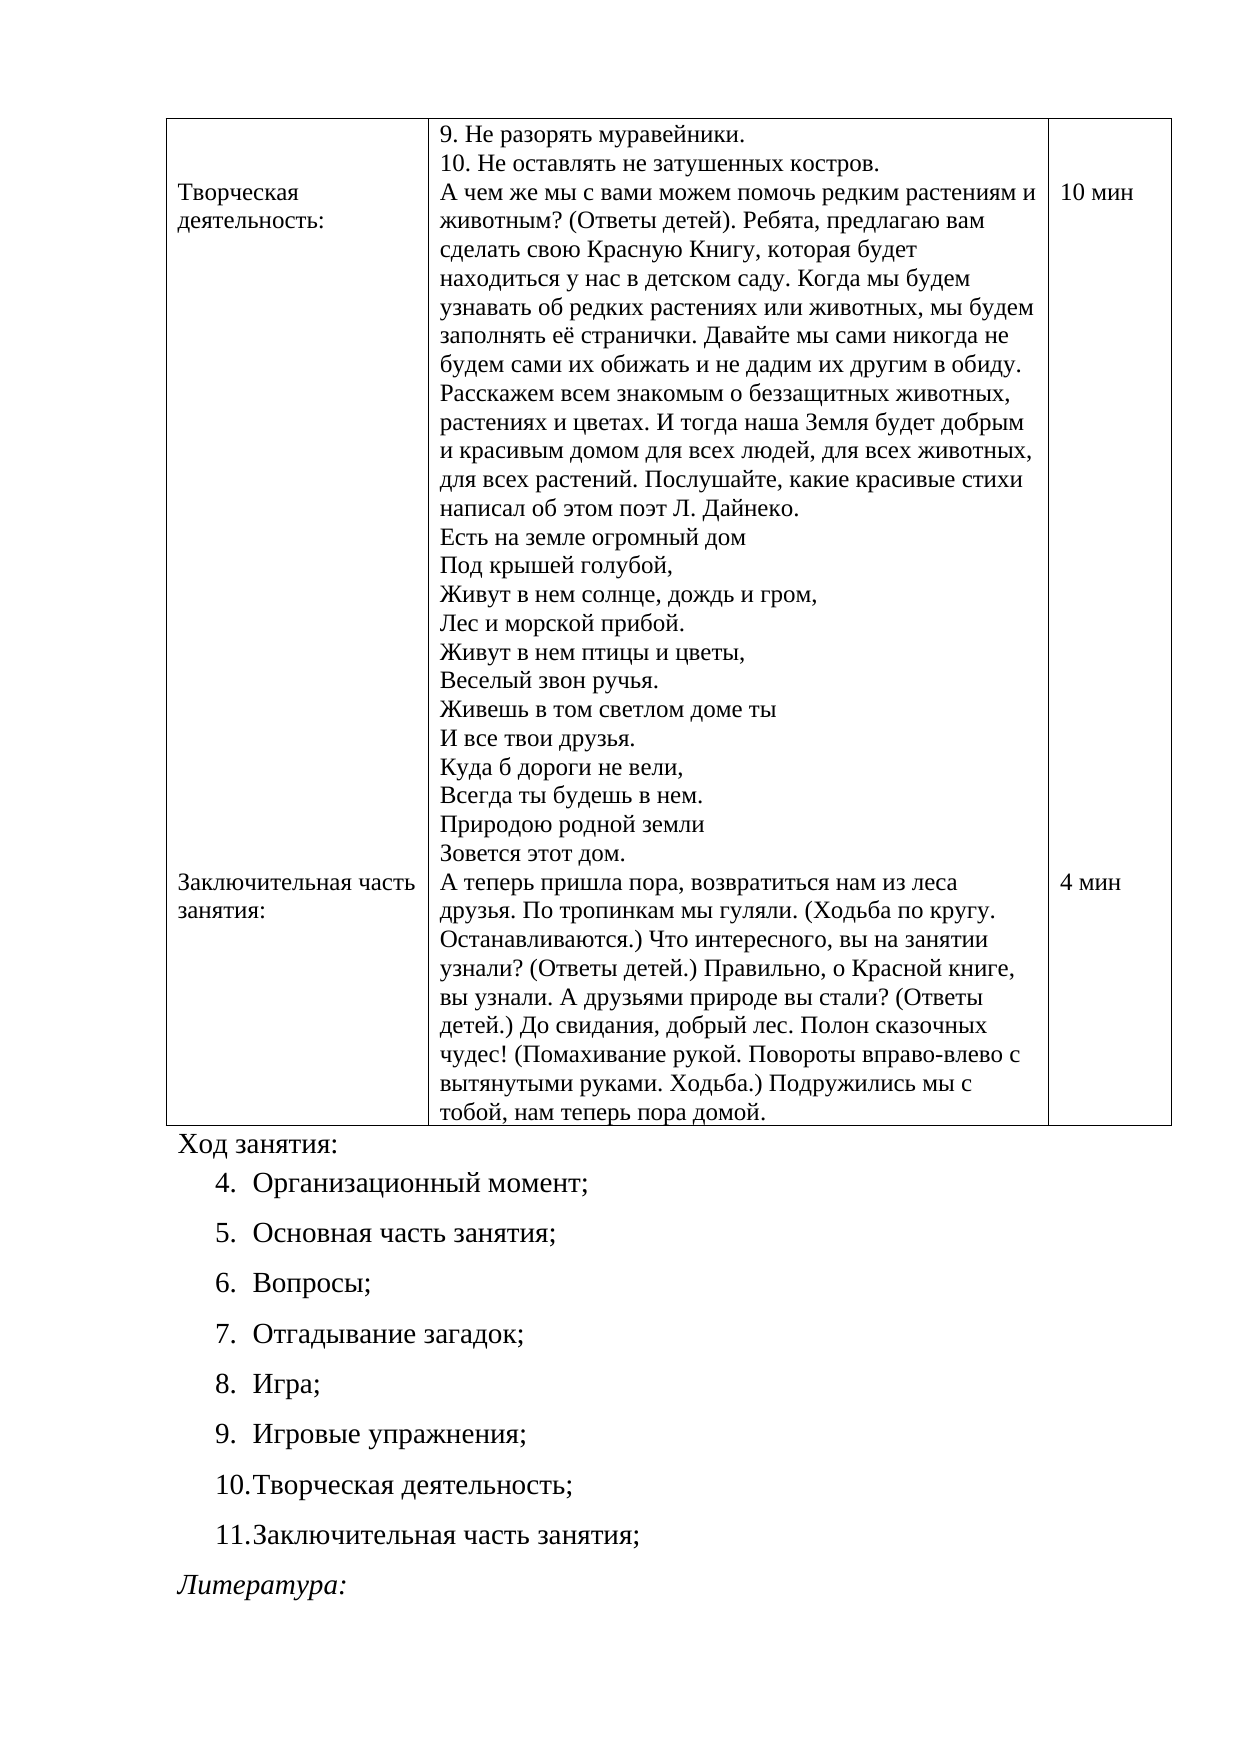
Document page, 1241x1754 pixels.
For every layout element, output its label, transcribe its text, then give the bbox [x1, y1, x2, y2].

list Отгадывание загадок; [215, 1316, 1152, 1349]
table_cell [1049, 119, 1171, 1125]
list Основная часть занятия; [215, 1215, 1152, 1249]
list Организационный момент; [215, 1165, 1152, 1198]
text Ход занятия: [177, 1126, 1152, 1160]
list Игра; [215, 1366, 1152, 1400]
list Вопросы; [215, 1266, 1152, 1299]
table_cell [167, 119, 428, 1125]
list Творческая деятельность; [215, 1467, 1152, 1500]
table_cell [429, 119, 1048, 1125]
text Литература: [177, 1567, 1152, 1601]
list Игровые упражнения; [215, 1417, 1152, 1450]
list Заключительная часть занятия; [215, 1517, 1152, 1551]
